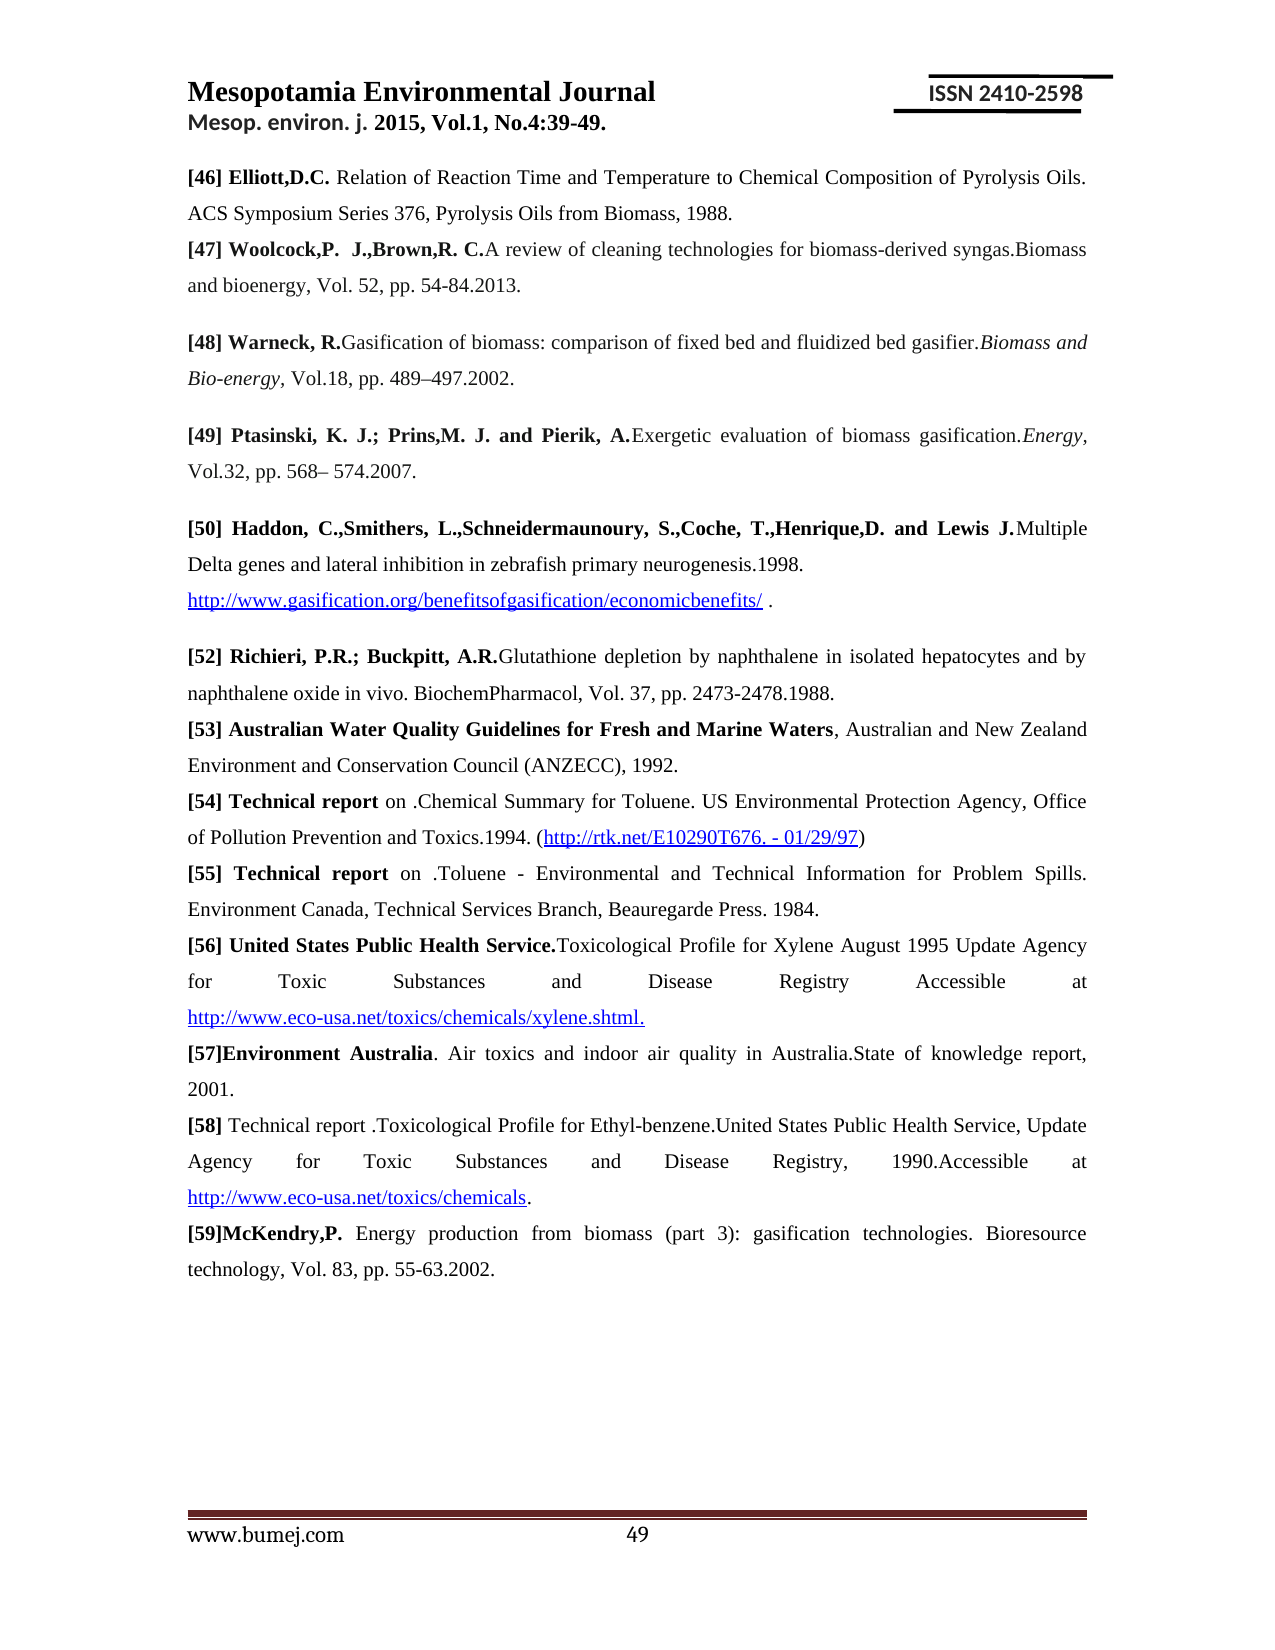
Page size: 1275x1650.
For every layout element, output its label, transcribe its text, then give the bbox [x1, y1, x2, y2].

text [55] Technical report on .Toluene - Environmental and Technical Information for Problem Spills. Environment Canada, Technical Services Branch, Beauregarde Press. 1984. [187, 861, 1087, 921]
text [59]McKendry,P. Energy production from biomass (part 3): gasification technologies. Bioresource technology, Vol. 83, pp. 55-63.2002. [187, 1221, 1087, 1281]
text [48] Warneck, R.Gasification of biomass: comparison of fixed bed and fluidized bed gasifier.Biomass and Bio-energy, Vol.18, pp. 489–497.2002. [187, 329, 1087, 390]
text [58] Technical report .Toxicological Profile for Ethyl-benzene.United States Public Health Service, Update Agency for Toxic Substances and Disease Registry, 1990.Accessible at http://www.eco-usa.net/toxics/chemicals. [187, 1113, 1087, 1209]
text [49] Ptasinski, K. J.; Prins,M. J. and Pierik, A.Exergetic evaluation of biomass gasification.Energy, Vol.32, pp. 568– 574.2007. [187, 422, 1087, 483]
text [46] Elliott,D.C. Relation of Reaction Time and Temperature to Chemical Composition of Pyrolysis Oils. ACS Symposium Series 376, Pyrolysis Oils from Biomass, 1988. [187, 164, 1087, 225]
text [56] United States Public Health Service.Toxicological Profile for Xylene August 1995 Update Agency for Toxic Substances and Disease Registry Accessible at http://www.eco-usa.net/toxics/chemicals/xylene.shtml. [187, 933, 1087, 1029]
text [50] Haddon, C.,Smithers, L.,Schneidermaunoury, S.,Coche, T.,Henrique,D. and Lewis J.Multiple Delta genes and lateral inhibition in zebrafish primary neurogenesis.1998. [187, 515, 1087, 576]
text [47] Woolcock,P. J.,Brown,R. C.A review of cleaning technologies for biomass-derived syngas.Biomass and bioenergy, Vol. 52, pp. 54-84.2013. [187, 237, 1087, 297]
text [53] Australian Water Quality Guidelines for Fresh and Marine Waters, Australian and New Zealand Environment and Conservation Council (ANZECC), 1992. [187, 716, 1087, 777]
text [52] Richieri, P.R.; Buckpitt, A.R.Glutathione depletion by naphthalene in isolated hepatocytes and by naphthalene oxide in vivo. BiochemPharmacol, Vol. 37, pp. 2473-2478.1988. [187, 644, 1087, 704]
text [54] Technical report on .Chemical Summary for Toluene. US Environmental Protection Agency, Office of Pollution Prevention and Toxics.1994. (http://rtk.net/E10290T676. - 01/29/97) [187, 788, 1087, 849]
text http://www.gasification.org/benefitsofgasification/economicbenefits/ . [187, 587, 1087, 612]
text [57]Environment Australia. Air toxics and indoor air quality in Australia.State of knowledge report, 2001. [187, 1041, 1087, 1101]
